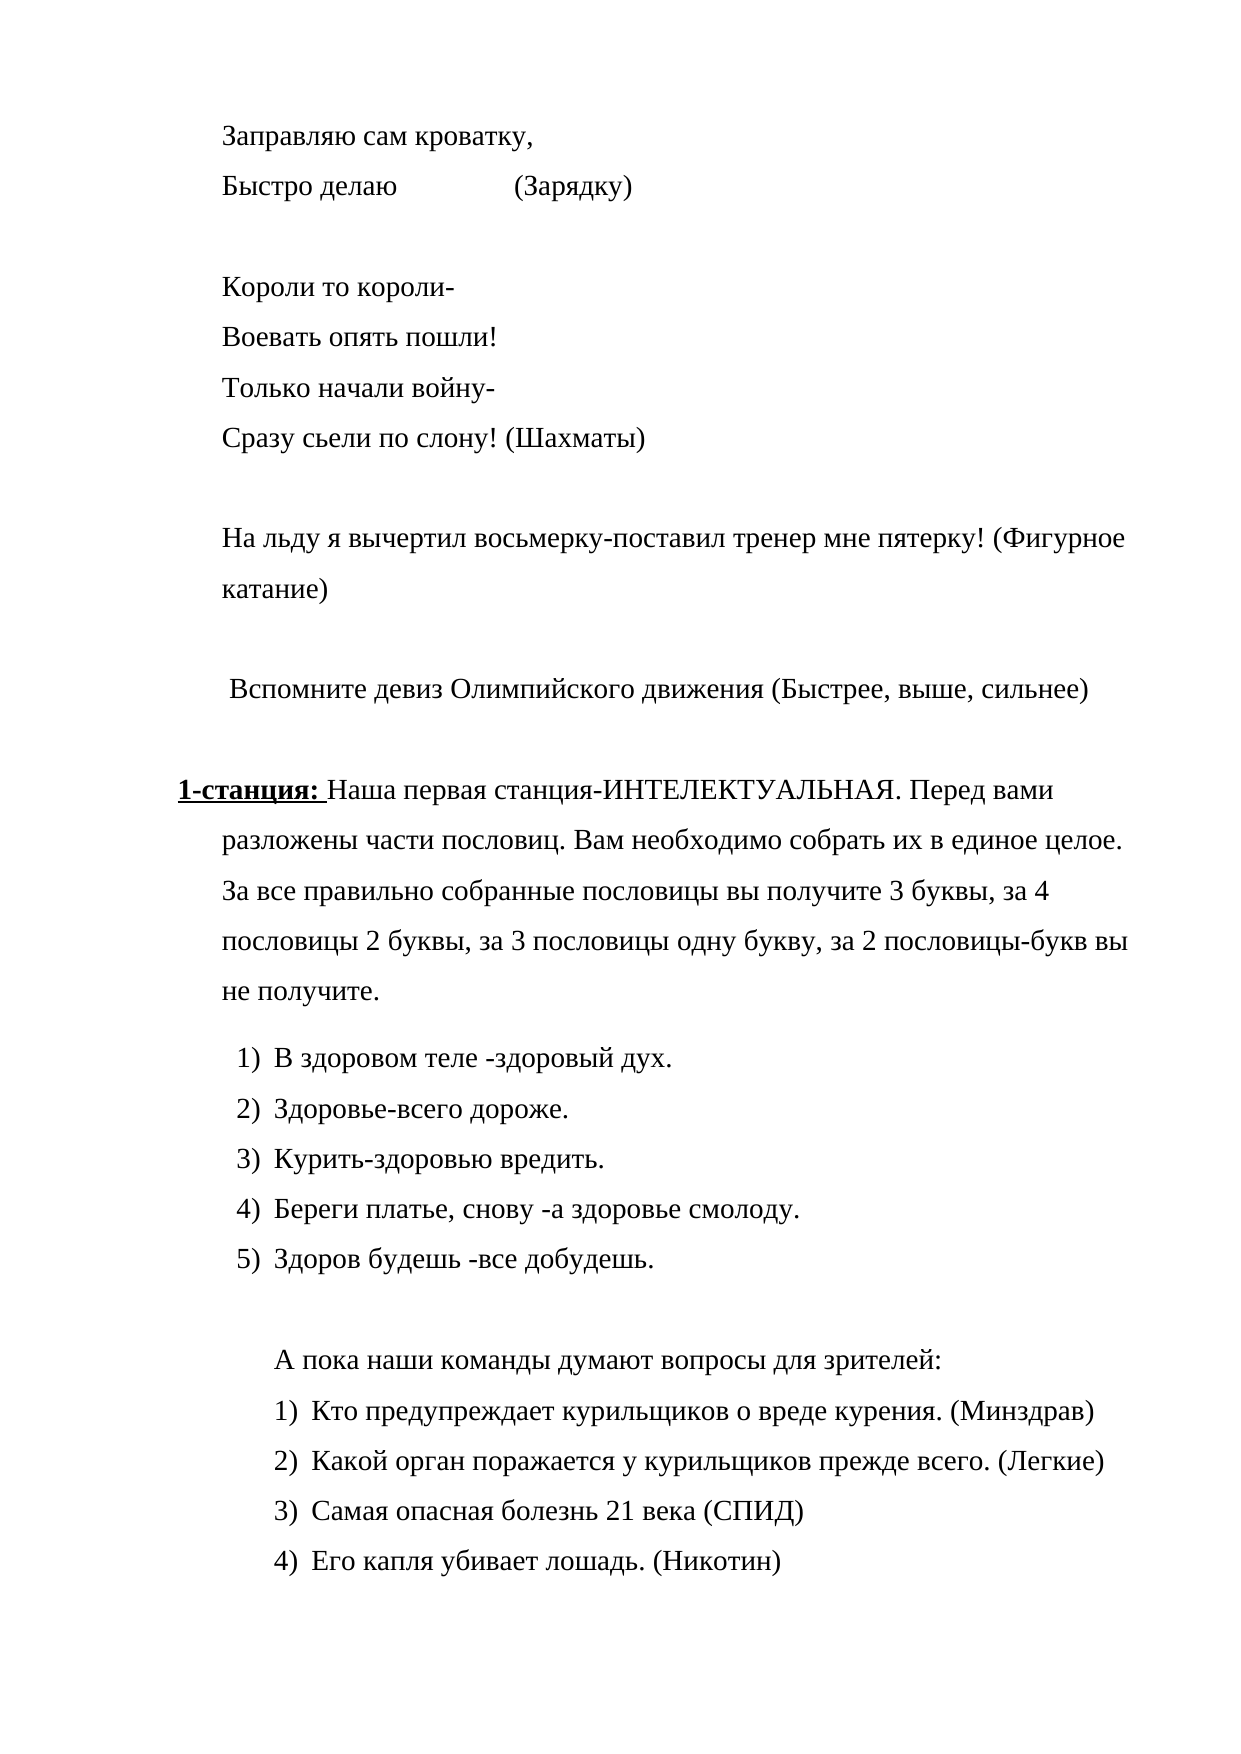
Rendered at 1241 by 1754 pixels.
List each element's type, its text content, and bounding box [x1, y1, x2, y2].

list Здоров будешь -все добудешь. [236, 1242, 1152, 1275]
text 1-станция: Наша первая станция-ИНТЕЛЕКТУАЛЬНАЯ. Перед вами разложены части пословиц. Вам необходимо собрать их в единое целое. За все правильно собранные пословицы вы получите 3 буквы, за 4 пословицы 2 буквы, за 3 пословицы одну букву, за 2 пословицы-букв вы не получите. [177, 772, 1152, 1007]
list Курить-здоровью вредить. [236, 1141, 1152, 1174]
text Сразу сьели по слону! (Шахматы) [222, 420, 1152, 453]
text Вспомните девиз Олимпийского движения (Быстрее, выше, сильнее) [222, 672, 1152, 705]
list Береги платье, снову -а здоровье смолоду. [236, 1191, 1152, 1225]
text Быстро делаю (Зарядку) [222, 168, 1152, 202]
text Воевать опять пошли! [222, 319, 1152, 353]
list Кто предупреждает курильщиков о вреде курения. (Минздрав) [274, 1393, 1152, 1426]
text Заправляю сам кроватку, [222, 118, 1152, 152]
text Только начали войну- [222, 370, 1152, 403]
list А пока наши команды думают вопросы для зрителей: [274, 1342, 1152, 1376]
list Его капля убивает лошадь. (Никотин) [274, 1543, 1152, 1577]
list Какой орган поражается у курильщиков прежде всего. (Легкие) [274, 1443, 1152, 1476]
list Самая опасная болезнь 21 века (СПИД) [274, 1493, 1152, 1527]
text На льду я вычертил восьмерку-поставил тренер мне пятерку! (Фигурное катание) [222, 521, 1152, 604]
list В здоровом теле -здоровый дух. [236, 1040, 1152, 1074]
list Здоровье-всего дороже. [236, 1091, 1152, 1124]
text Короли то короли- [222, 269, 1152, 303]
